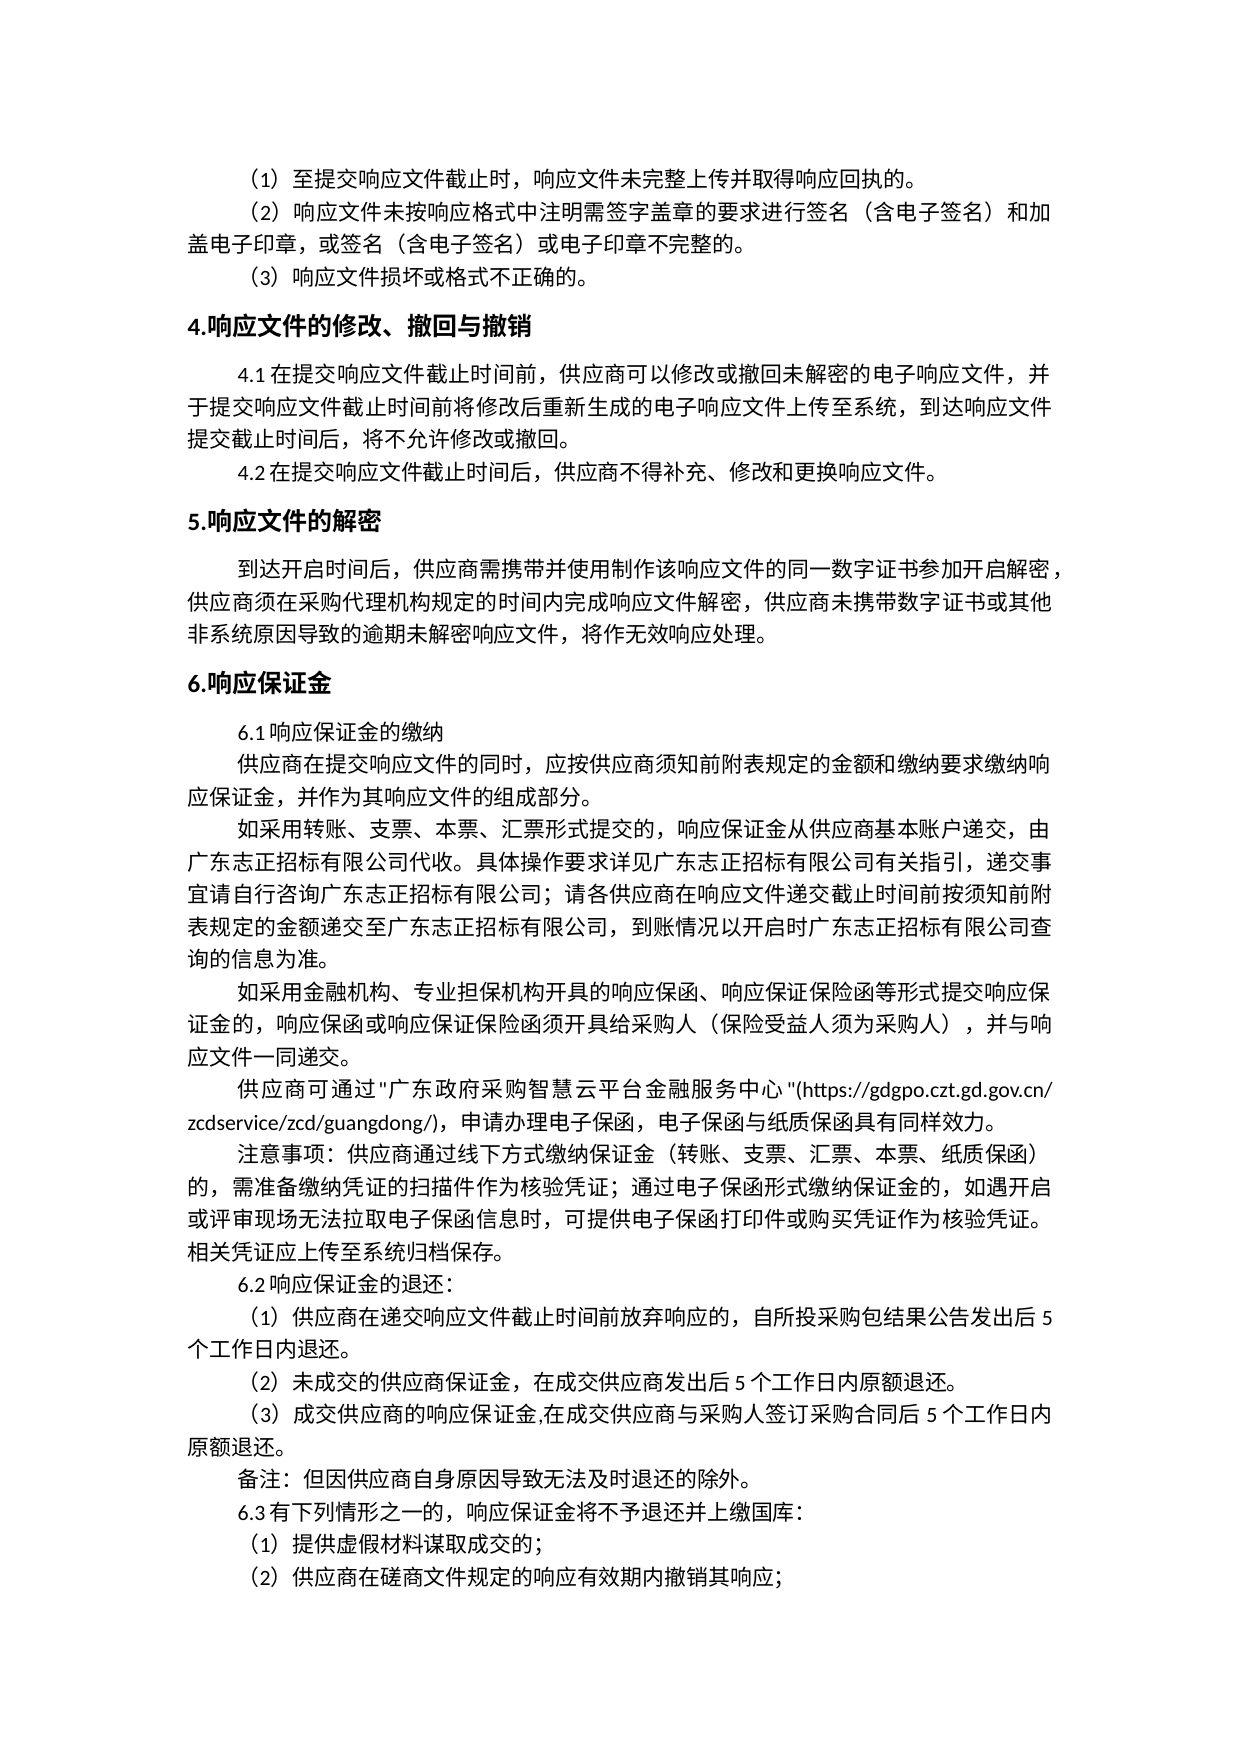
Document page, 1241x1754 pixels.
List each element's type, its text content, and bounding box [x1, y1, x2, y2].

text 如采用金融机构、专业担保机构开具的响应保函、响应保证保险函等形式提交响应保证金的，响应保函或响应保证保险函须开具给采购人（保险受益人须为采购人），并与响应文件一同递交。 [187, 974, 1053, 1072]
text 注意事项：供应商通过线下方式缴纳保证金（转账、支票、汇票、本票、纸质保函）的，需准备缴纳凭证的扫描件作为核验凭证；通过电子保函形式缴纳保证金的，如遇开启或评审现场无法拉取电子保函信息时，可提供电子保函打印件或购买凭证作为核验凭证。相关凭证应上传至系统归档保存。 [187, 1137, 1053, 1267]
text 6.2响应保证金的退还： [187, 1267, 1053, 1299]
text 到达开启时间后，供应商需携带并使用制作该响应文件的同一数字证书参加开启解密，供应商须在采购代理机构规定的时间内完成响应文件解密，供应商未携带数字证书或其他非系统原因导致的逾期未解密响应文件，将作无效响应处理。 [187, 552, 1053, 649]
text 6.3有下列情形之一的，响应保证金将不予退还并上缴国库： [187, 1494, 1053, 1527]
text 4.1在提交响应文件截止时间前，供应商可以修改或撤回未解密的电子响应文件，并于提交响应文件截止时间前将修改后重新生成的电子响应文件上传至系统，到达响应文件提交截止时间后，将不允许修改或撤回。 [187, 357, 1053, 454]
text （2）未成交的供应商保证金，在成交供应商发出后5个工作日内原额退还。 [187, 1364, 1053, 1397]
text 供应商可通过"广东政府采购智慧云平台金融服务中心"(https://gdgpo.czt.gd.gov.cn/zcdservice/zcd/guangdong/)，申请办理电子保函，电子保函与纸质保函具有同样效力。 [187, 1072, 1053, 1137]
text （3）成交供应商的响应保证金,在成交供应商与采购人签订采购合同后5个工作日内原额退还。 [187, 1397, 1053, 1462]
text 如采用转账、支票、本票、汇票形式提交的，响应保证金从供应商基本账户递交，由广东志正招标有限公司代收。具体操作要求详见广东志正招标有限公司有关指引，递交事宜请自行咨询广东志正招标有限公司；请各供应商在响应文件递交截止时间前按须知前附表规定的金额递交至广东志正招标有限公司，到账情况以开启时广东志正招标有限公司查询的信息为准。 [187, 812, 1053, 974]
text （1）至提交响应文件截止时，响应文件未完整上传并取得响应回执的。 [187, 162, 1053, 194]
text （1）供应商在递交响应文件截止时间前放弃响应的，自所投采购包结果公告发出后5个工作日内退还。 [187, 1299, 1053, 1364]
text （1）提供虚假材料谋取成交的； [187, 1527, 1053, 1559]
text 6.响应保证金 [187, 649, 1053, 714]
text 4.2在提交响应文件截止时间后，供应商不得补充、修改和更换响应文件。 [187, 454, 1053, 487]
text （2）供应商在磋商文件规定的响应有效期内撤销其响应； [187, 1559, 1053, 1592]
text （2）响应文件未按响应格式中注明需签字盖章的要求进行签名（含电子签名）和加盖电子印章，或签名（含电子签名）或电子印章不完整的。 [187, 194, 1053, 259]
text 5.响应文件的解密 [187, 487, 1053, 552]
text 备注：但因供应商自身原因导致无法及时退还的除外。 [187, 1462, 1053, 1494]
text 供应商在提交响应文件的同时，应按供应商须知前附表规定的金额和缴纳要求缴纳响应保证金，并作为其响应文件的组成部分。 [187, 747, 1053, 812]
text 6.1响应保证金的缴纳 [187, 714, 1053, 747]
text （3）响应文件损坏或格式不正确的。 [187, 259, 1053, 292]
text 4.响应文件的修改、撤回与撤销 [187, 292, 1053, 357]
